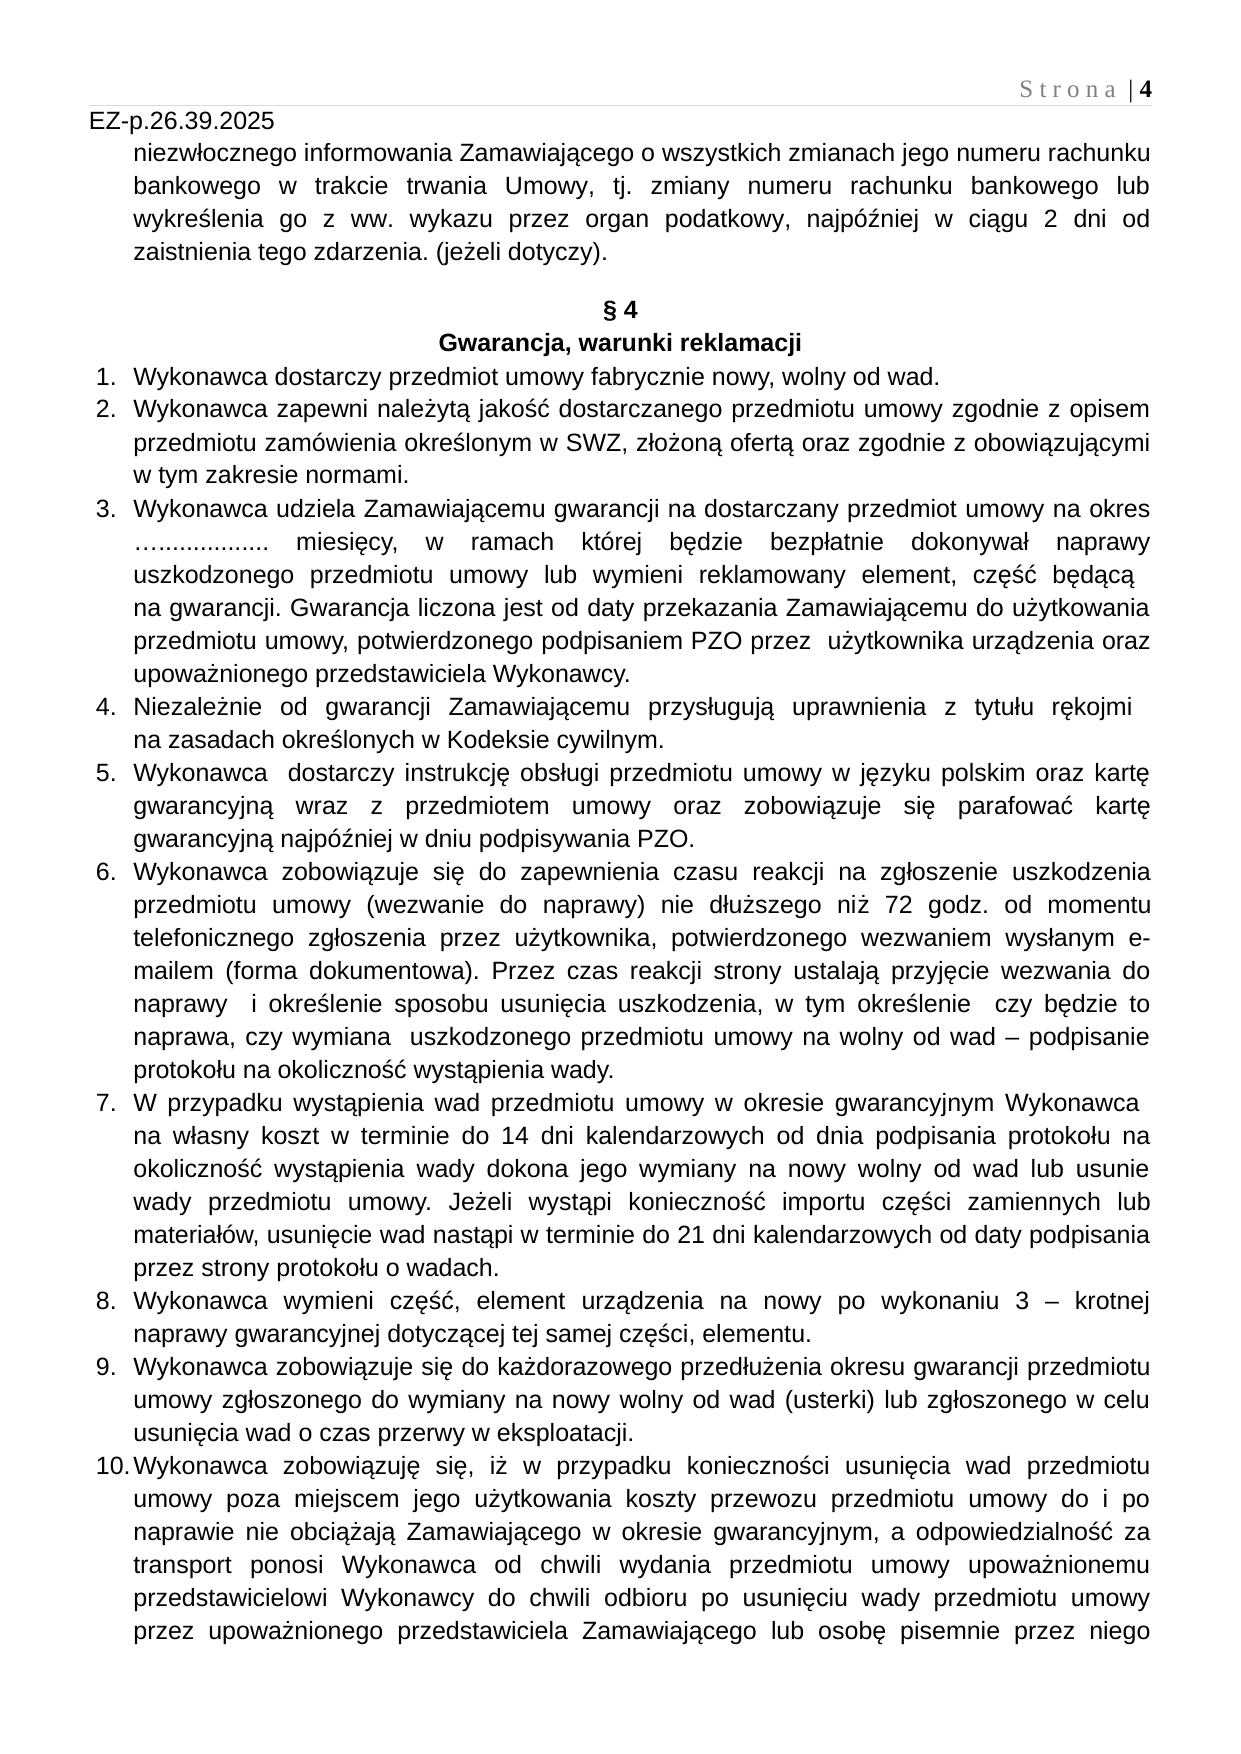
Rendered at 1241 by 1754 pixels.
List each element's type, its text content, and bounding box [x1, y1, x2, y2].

text Gwarancja, warunki reklamacji [89, 328, 1152, 357]
list Wykonawca wymieni część, element urządzenia na nowy po wykonaniu 3 – krotnej naprawy gwarancyjnej dotyczącej tej samej części, elementu. [96, 1286, 1152, 1348]
list Wykonawca dostarczy przedmiot umowy fabrycznie nowy, wolny od wad. [96, 361, 1152, 390]
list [96, 138, 1152, 266]
list Niezależnie od gwarancji Zamawiającemu przysługują uprawnienia z tytułu rękojmi na zasadach określonych w Kodeksie cywilnym. [96, 692, 1152, 753]
text § 4 [89, 295, 1152, 324]
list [96, 1451, 1152, 1645]
list Wykonawca udziela Zamawiającemu gwarancji na dostarczany przedmiot umowy na okres …................ miesięcy, w ramach której będzie bezpłatnie dokonywał naprawy uszkodzonego przedmiotu umowy lub wymieni reklamowany element, część będącą na gwarancji. Gwarancja liczona jest od daty przekazania Zamawiającemu do użytkowania przedmiotu umowy, potwierdzonego podpisaniem PZO przez użytkownika urządzenia oraz upoważnionego przedstawiciela Wykonawcy. [96, 493, 1152, 687]
list Wykonawca zapewni należytą jakość dostarczanego przedmiotu umowy zgodnie z opisem przedmiotu zamówienia określonym w SWZ, złożoną ofertą oraz zgodnie z obowiązującymi w tym zakresie normami. [96, 394, 1152, 489]
list Wykonawca dostarczy instrukcję obsługi przedmiotu umowy w języku polskim oraz kartę gwarancyjną wraz z przedmiotem umowy oraz zobowiązuje się parafować kartę gwarancyjną najpóźniej w dniu podpisywania PZO. [96, 758, 1152, 852]
list Wykonawca zobowiązuje się do zapewnienia czasu reakcji na zgłoszenie uszkodzenia przedmiotu umowy (wezwanie do naprawy) nie dłuższego niż 72 godz. od momentu telefonicznego zgłoszenia przez użytkownika, potwierdzonego wezwaniem wysłanym e-mailem (forma dokumentowa). Przez czas reakcji strony ustalają przyjęcie wezwania do naprawy i określenie sposobu usunięcia uszkodzenia, w tym określenie czy będzie to naprawa, czy wymiana uszkodzonego przedmiotu umowy na wolny od wad – podpisanie protokołu na okoliczność wystąpienia wady. [96, 857, 1152, 1084]
list Wykonawca zobowiązuje się do każdorazowego przedłużenia okresu gwarancji przedmiotu umowy zgłoszonego do wymiany na nowy wolny od wad (usterki) lub zgłoszonego w celu usunięcia wad o czas przerwy w eksploatacji. [96, 1352, 1152, 1447]
list W przypadku wystąpienia wad przedmiotu umowy w okresie gwarancyjnym Wykonawca na własny koszt w terminie do 14 dni kalendarzowych od dnia podpisania protokołu na okoliczność wystąpienia wady dokona jego wymiany na nowy wolny od wad lub usunie wady przedmiotu umowy. Jeżeli wystąpi konieczność importu części zamiennych lub materiałów, usunięcie wad nastąpi w terminie do 21 dni kalendarzowych od daty podpisania przez strony protokołu o wadach. [96, 1088, 1152, 1282]
